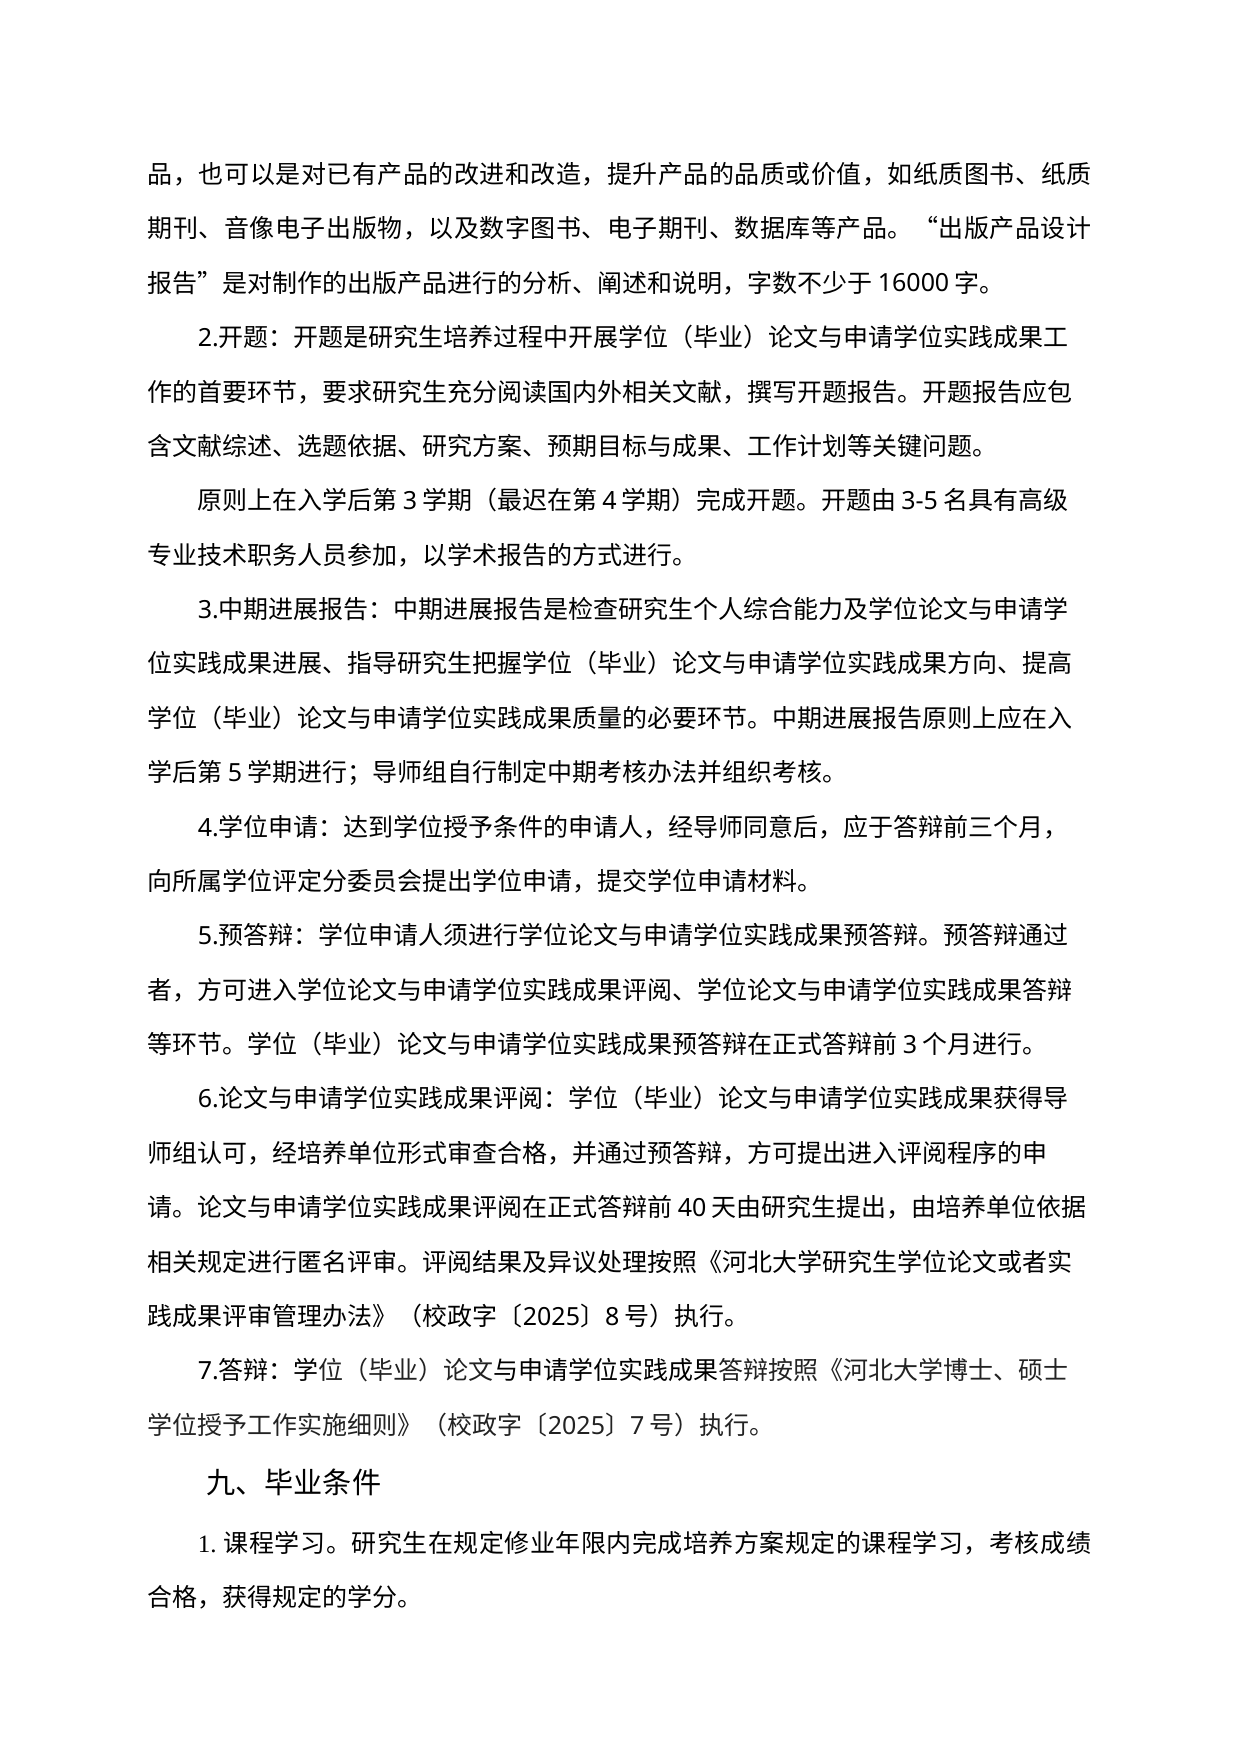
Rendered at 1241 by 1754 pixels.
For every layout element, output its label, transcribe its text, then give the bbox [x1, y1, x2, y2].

text 7.答辩：学位（毕业）论文与申请学位实践成果答辩按照《河北大学博士、硕士学位授予工作实施细则》（校政字〔2025〕7号）执行。 [148, 1351, 1092, 1441]
text 原则上在入学后第3学期（最迟在第4学期）完成开题。开题由3-5名具有高级专业技术职务人员参加，以学术报告的方式进行。 [148, 481, 1092, 571]
text 3.中期进展报告：中期进展报告是检查研究生个人综合能力及学位论文与申请学位实践成果进展、指导研究生把握学位（毕业）论文与申请学位实践成果方向、提高学位（毕业）论文与申请学位实践成果质量的必要环节。中期进展报告原则上应在入学后第5学期进行；导师组自行制定中期考核办法并组织考核。 [148, 589, 1092, 789]
text 5.预答辩：学位申请人须进行学位论文与申请学位实践成果预答辩。预答辩通过者，方可进入学位论文与申请学位实践成果评阅、学位论文与申请学位实践成果答辩等环节。学位（毕业）论文与申请学位实践成果预答辩在正式答辩前3个月进行。 [148, 916, 1092, 1061]
text 九、毕业条件 [148, 1459, 1092, 1502]
text 2.开题：开题是研究生培养过程中开展学位（毕业）论文与申请学位实践成果工作的首要环节，要求研究生充分阅读国内外相关文献，撰写开题报告。开题报告应包含文献综述、选题依据、研究方案、预期目标与成果、工作计划等关键问题。 [148, 318, 1092, 463]
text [148, 154, 1092, 299]
text 6.论文与申请学位实践成果评阅：学位（毕业）论文与申请学位实践成果获得导师组认可，经培养单位形式审查合格，并通过预答辩，方可提出进入评阅程序的申请。论文与申请学位实践成果评阅在正式答辩前40天由研究生提出，由培养单位依据相关规定进行匿名评审。评阅结果及异议处理按照《河北大学研究生学位论文或者实践成果评审管理办法》（校政字〔2025〕8号）执行。 [148, 1079, 1092, 1333]
text 1. 课程学习。研究生在规定修业年限内完成培养方案规定的课程学习，考核成绩合格，获得规定的学分。 [148, 1523, 1092, 1614]
text 4.学位申请：达到学位授予条件的申请人，经导师同意后，应于答辩前三个月，向所属学位评定分委员会提出学位申请，提交学位申请材料。 [148, 807, 1092, 898]
